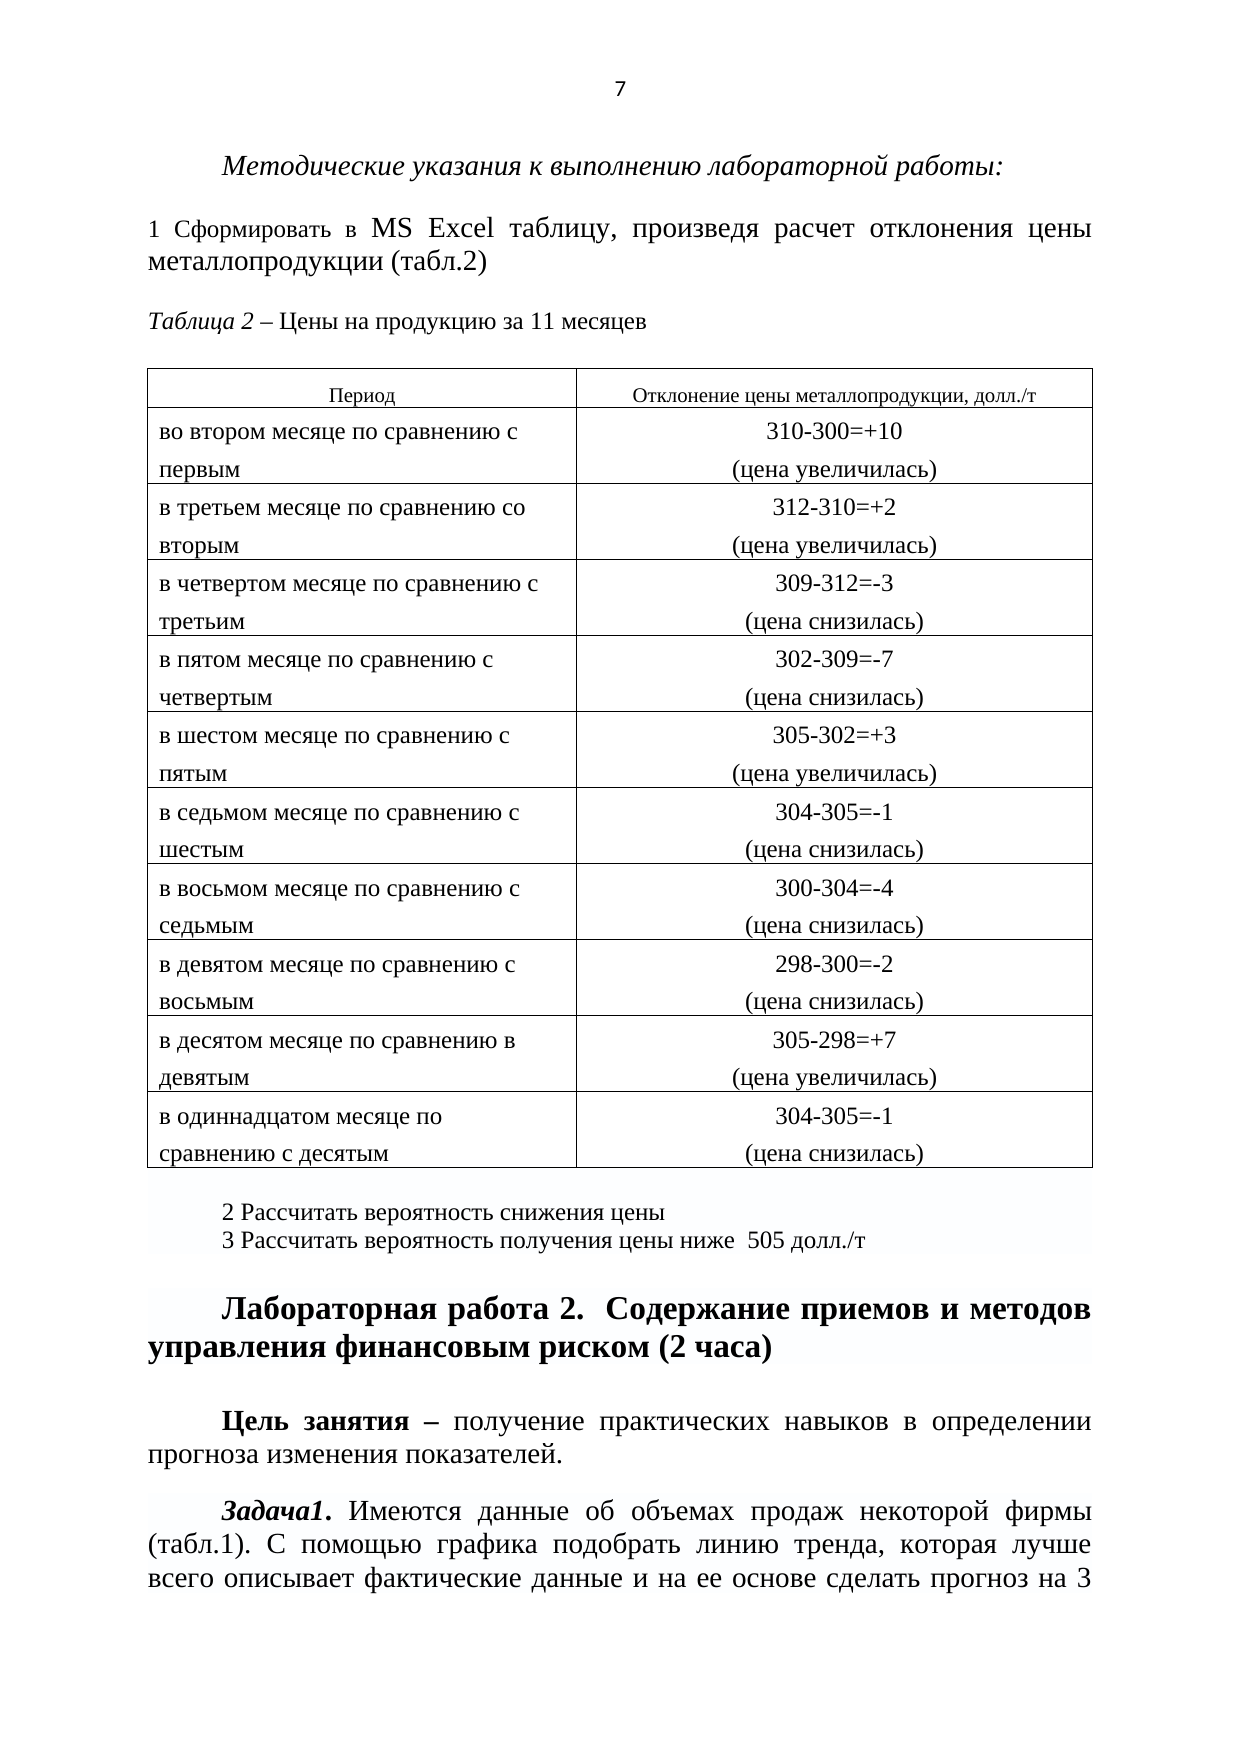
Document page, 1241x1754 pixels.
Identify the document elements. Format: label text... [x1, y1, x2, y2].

table_header Период [148, 369, 576, 407]
table_cell в пятом месяце по сравнению с четвертым [148, 636, 576, 711]
table_cell в десятом месяце по сравнению в девятым [148, 1016, 576, 1091]
table_cell в седьмом месяце по сравнению с шестым [148, 788, 576, 863]
text Лабораторная работа 2. Содержание приемов и методов управления финансовым риском (2 часа) [148, 1288, 1092, 1364]
table_cell в шестом месяце по сравнению с пятым [148, 712, 576, 787]
text Методические указания к выполнению лабораторной работы: [148, 148, 1092, 181]
table_cell 300-304=-4 (цена снизилась) [577, 864, 1092, 939]
table_cell во втором месяце по сравнению с первым [148, 408, 576, 483]
table_cell 310-300=+10 (цена увеличилась) [577, 408, 1092, 483]
table_cell 304-305=-1 (цена снизилась) [577, 1092, 1092, 1167]
table_cell 302-309=-7 (цена снизилась) [577, 636, 1092, 711]
table_cell в девятом месяце по сравнению с восьмым [148, 940, 576, 1015]
table_cell 312-310=+2 (цена увеличилась) [577, 484, 1092, 559]
table_cell в восьмом месяце по сравнению с седьмым [148, 864, 576, 939]
text 1 Сформировать в MS Excel таблицу, произведя расчет отклонения цены металлопродукции (табл.2) [148, 210, 1092, 277]
table_cell в третьем месяце по сравнению со вторым [148, 484, 576, 559]
text 3 Рассчитать вероятность получения цены ниже 505 долл./т [148, 1226, 1092, 1254]
table_header Отклонение цены металлопродукции, долл./т [577, 369, 1092, 407]
text 2 Рассчитать вероятность снижения цены [148, 1197, 1092, 1226]
table_cell в одиннадцатом месяце по сравнению с десятым [148, 1092, 576, 1167]
text Цель занятия – получение практических навыков в определении прогноза изменения показателей. [148, 1403, 1092, 1470]
table_cell 298-300=-2 (цена снизилась) [577, 940, 1092, 1015]
table_cell 305-298=+7 (цена увеличилась) [577, 1016, 1092, 1091]
table_cell в четвертом месяце по сравнению с третьим [148, 560, 576, 635]
text Таблица 2 – Цены на продукцию за 11 месяцев [148, 306, 1092, 334]
table_cell 304-305=-1 (цена снизилась) [577, 788, 1092, 863]
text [148, 1493, 1092, 1593]
table_cell 305-302=+3 (цена увеличилась) [577, 712, 1092, 787]
table_cell 309-312=-3 (цена снизилась) [577, 560, 1092, 635]
